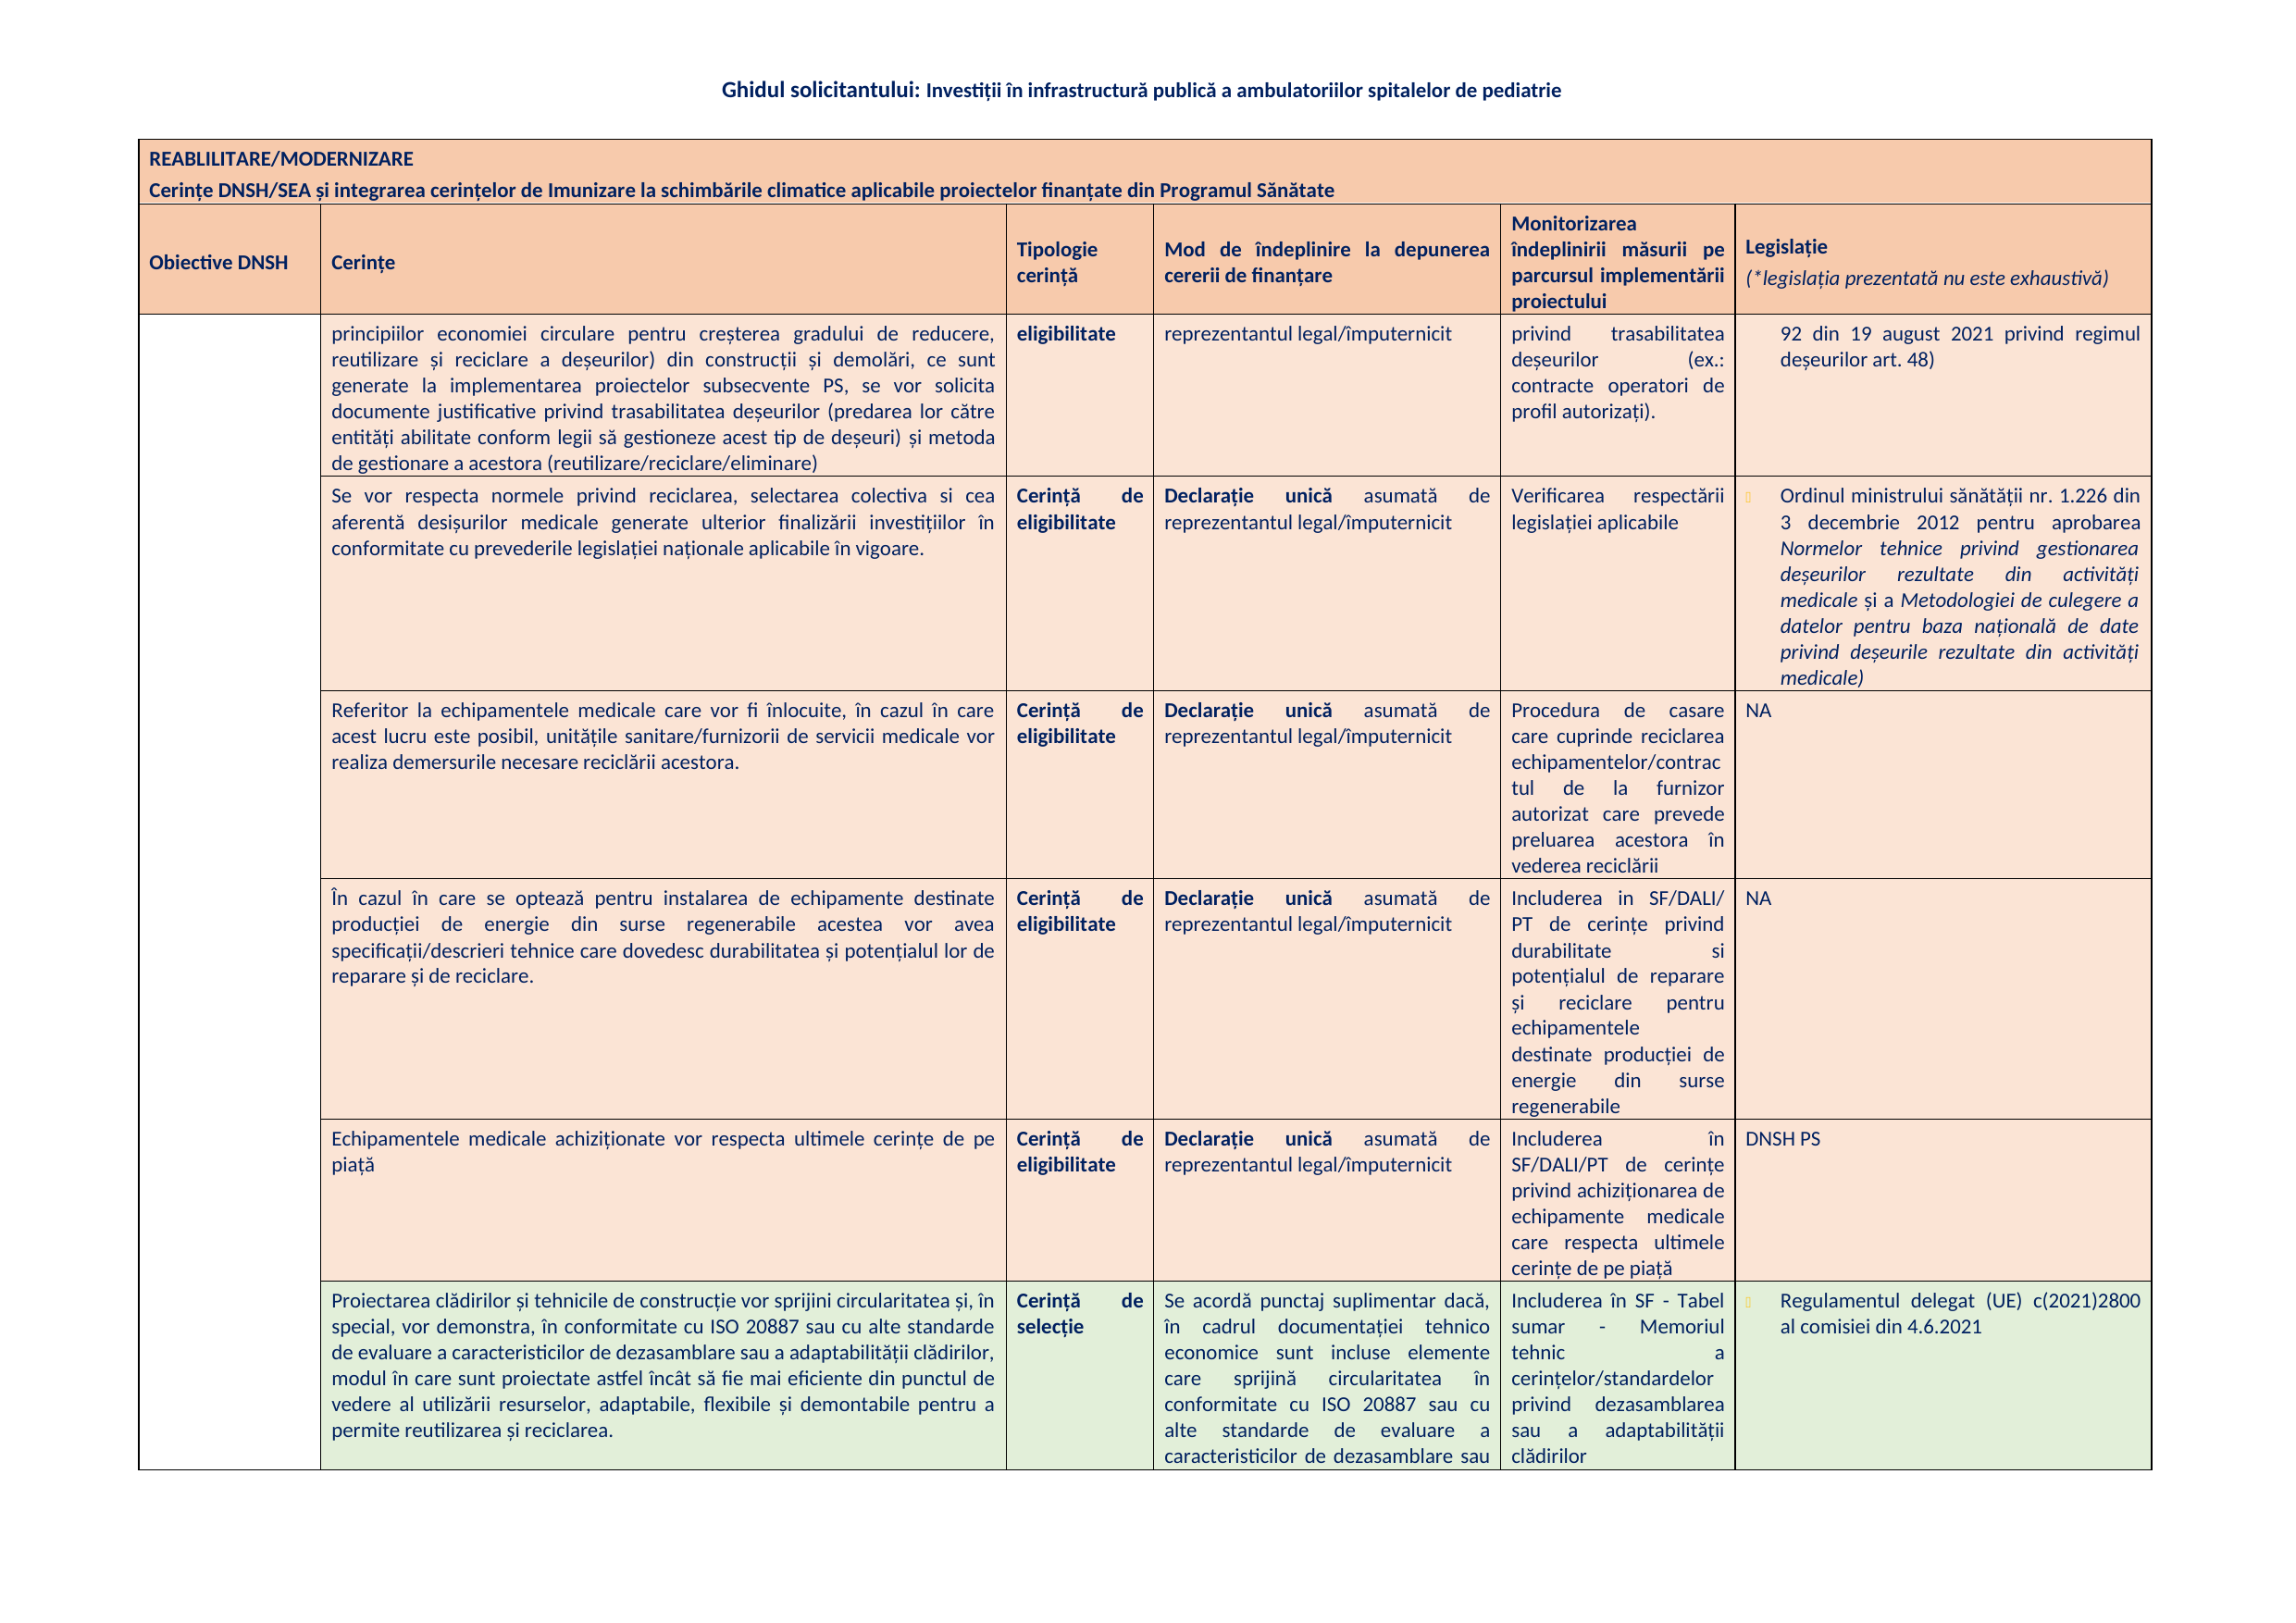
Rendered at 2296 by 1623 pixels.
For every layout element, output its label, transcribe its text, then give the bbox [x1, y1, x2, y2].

table_cell Includerea in SF/DALI/ PT de cerințe privind durabilitate si potențialul de reparare și reciclare pentru echipamentele destinate producției de energie din surse regenerabile [1501, 879, 1734, 1119]
table_cell Echipamentele medicale achiziționate vor respecta ultimele cerințe de pe piață [321, 1120, 1006, 1281]
table_cell Declarație unică asumată de reprezentantul legal/împuternicit [1154, 691, 1500, 878]
table_cell Declarație unică asumată de reprezentantul legal/împuternicit [1154, 879, 1500, 1119]
table_cell În cazul în care se optează pentru instalarea de echipamente destinate producției de energie din surse regenerabile acestea vor avea specificații/descrieri tehnice care dovedesc durabilitatea și potențialul lor de reparare și de reciclare. [321, 879, 1006, 1119]
table_cell Monitorizarea îndeplinirii măsurii pe parcursul implementării proiectului [1501, 204, 1734, 314]
table_cell Referitor la echipamentele medicale care vor fi înlocuite, în cazul în care acest lucru este posibil, unitățile sanitare/furnizorii de servicii medicale vor realiza demersurile necesare reciclării acestora. [321, 691, 1006, 878]
table_cell Includerea în SF/DALI/PT de cerințe privind achiziționarea de echipamente medicale care respecta ultimele cerințe de pe piață [1501, 1120, 1734, 1281]
table_cell Cerință de eligibilitate [1007, 315, 1153, 476]
table_cell Ordinul ministrului sănătății nr. 1.226 din 3 decembrie 2012 pentru aprobarea Normelor tehnice privind gestionarea deșeurilor rezultate din activități medicale și a Metodologiei de culegere a datelor pentru baza națională de date privind deșeurile rezultate din activități medicale) [1736, 477, 2151, 690]
table_cell Cerință de eligibilitate [1007, 477, 1153, 690]
table_cell Declarație unică asumată de reprezentantul legal/împuternicit [1154, 1120, 1500, 1281]
table_header REABLILITARE/MODERNIZARE Cerințe DNSH/SEA și integrarea cerințelor de Imunizare la schimbările climatice aplicabile proiectelor finanțate din Programul Sănătate [140, 140, 2151, 203]
table_cell Includerea în SF - Tabel sumar - Memoriul tehnic a cerințelor/standardelor privind dezasamblarea sau a adaptabilității clădirilor [1501, 1282, 1734, 1469]
table_cell Declarație unică asumată de reprezentantul legal/împuternicit [1154, 315, 1500, 476]
table_cell Verificarea respectării legislaţiei aplicabile [1501, 477, 1734, 690]
table_cell NA [1736, 879, 2151, 1119]
table_cell Cerință de eligibilitate [1007, 879, 1153, 1119]
table_cell Se vor respecta normele privind reciclarea, selectarea colectiva si cea aferentă desișurilor medicale generate ulterior finalizării investițiilor în conformitate cu prevederile legislației naționale aplicabile în vigoare. [321, 477, 1006, 690]
table_cell NA [1736, 691, 2151, 878]
table_cell Cerință de selecție [1007, 1282, 1153, 1469]
table_cell Cerințe [321, 204, 1006, 314]
table_cell Cerință de eligibilitate [1007, 1120, 1153, 1281]
table_cell Documente justificative privind trasabilitatea deșeurilor (ex.: contracte operatori de profil autorizați). [1501, 315, 1734, 476]
table_cell Regulamentul delegat (UE) c(2021)2800 al comisiei din 4.6.2021 [1736, 1282, 2151, 1469]
table_cell Legislație (*legislația prezentată nu este exhaustivă) [1736, 204, 2151, 314]
table_cell Cerință de eligibilitate [1007, 691, 1153, 878]
table_cell Tipologie cerință [1007, 204, 1153, 314]
table_cell Procedura de casare care cuprinde reciclarea echipamentelor/contractul de la furnizor autorizat care prevede preluarea acestora în vederea reciclării [1501, 691, 1734, 878]
table_cell Declarație unică asumată de reprezentantul legal/împuternicit [1154, 477, 1500, 690]
table_cell Mod de îndeplinire la depunerea cererii de finanțare [1154, 204, 1500, 314]
table_cell Obiective DNSH [140, 204, 320, 314]
table_cell Ordonanța de urgență a Guvernului nr. 92 din 19 august 2021 privind regimul deșeurilor art. 48) [1736, 315, 2151, 476]
table_cell DNSH PS [1736, 1120, 2151, 1281]
